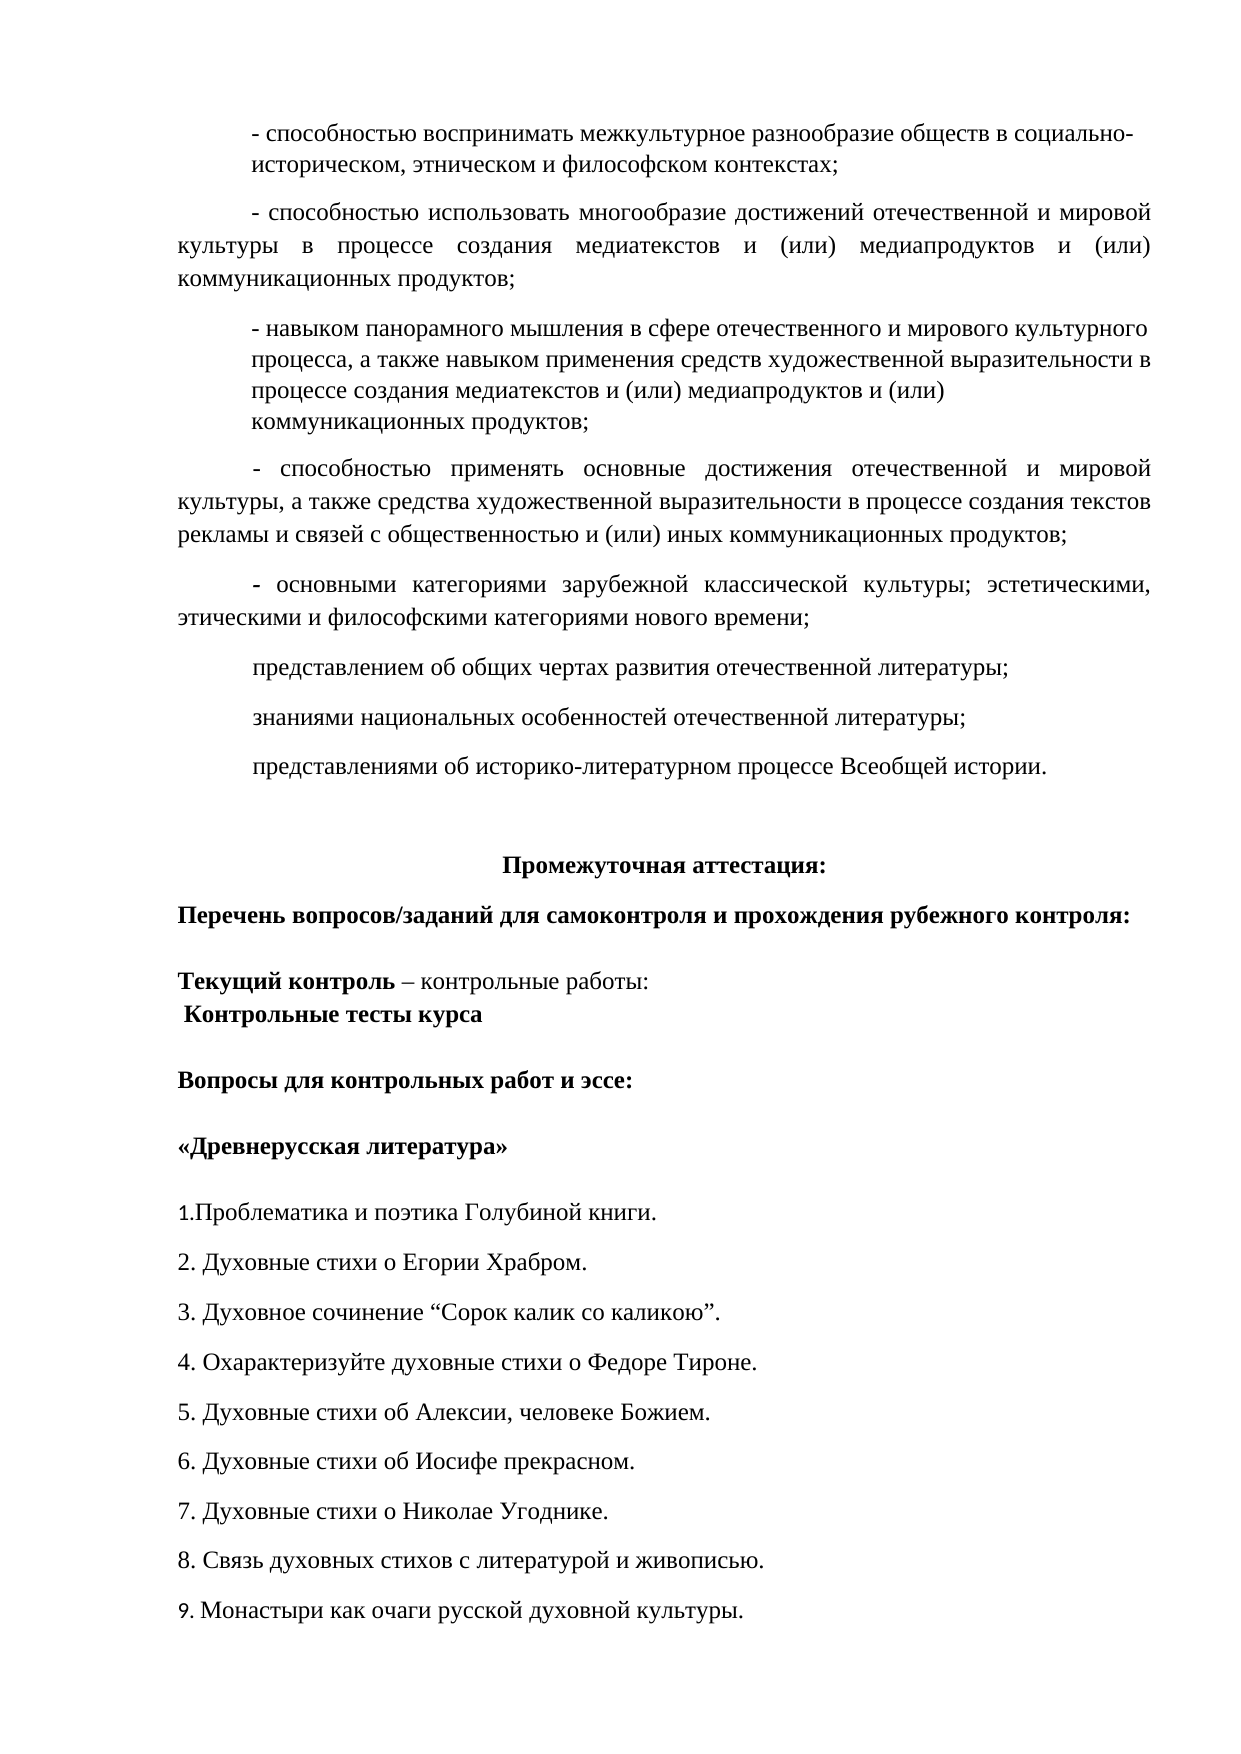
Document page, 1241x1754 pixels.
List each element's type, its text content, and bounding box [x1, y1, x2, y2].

text «Древнерусская литература» [177, 1131, 1152, 1160]
text 6. Духовные стихи об Иосифе прекрасном. [177, 1446, 1152, 1475]
text - основными категориями зарубежной классической культуры; эстетическими, этическими и философскими категориями нового времени; [177, 569, 1152, 631]
text 5. Духовные стихи об Алексии, человеке Божием. [177, 1397, 1152, 1425]
text - способностью использовать многообразие достижений отечественной и мировой культуры в процессе создания медиатекстов и (или) медиапродуктов и (или) коммуникационных продуктов; [177, 197, 1152, 292]
text 2. Духовные стихи о Егории Храбром. [177, 1247, 1152, 1276]
text 4. Охарактеризуйте духовные стихи о Федоре Тироне. [177, 1347, 1152, 1376]
text 7. Духовные стихи о Николае Угоднике. [177, 1496, 1152, 1525]
text представлениями об историко-литературном процессе Всеобщей истории. [177, 751, 1152, 780]
text Текущий контроль – контрольные работы: [177, 966, 1152, 995]
text Контрольные тесты курса [177, 999, 1152, 1028]
text Вопросы для контрольных работ и эссе: [177, 1065, 1152, 1094]
text 8. Связь духовных стихов с литературой и живописью. [177, 1546, 1152, 1574]
text - способностью воспринимать межкультурное разнообразие обществ в социально-историческом, этническом и философском контекстах; [251, 118, 1152, 178]
text - способностью применять основные достижения отечественной и мировой культуры, а также средства художественной выразительности в процессе создания текстов рекламы и связей с общественностью и (или) иных коммуникационных продуктов; [177, 453, 1152, 548]
text знаниями национальных особенностей отечественной литературы; [177, 702, 1152, 730]
text 9. Монастыри как очаги русской духовной культуры. [177, 1595, 1152, 1624]
text 3. Духовное сочинение “Сорок калик со каликою”. [177, 1297, 1152, 1326]
text 1.Проблематика и поэтика Голубиной книги. [177, 1197, 1152, 1227]
text Промежуточная аттестация: [177, 851, 1152, 879]
text - навыком панорамного мышления в сфере отечественного и мирового культурного процесса, а также навыком применения средств художественной выразительности в процессе создания медиатекстов и (или) медиапродуктов и (или) коммуникационных продуктов; [251, 313, 1152, 434]
text Перечень вопросов/заданий для самоконтроля и прохождения рубежного контроля: [177, 900, 1192, 929]
text представлением об общих чертах развития отечественной литературы; [177, 652, 1152, 681]
